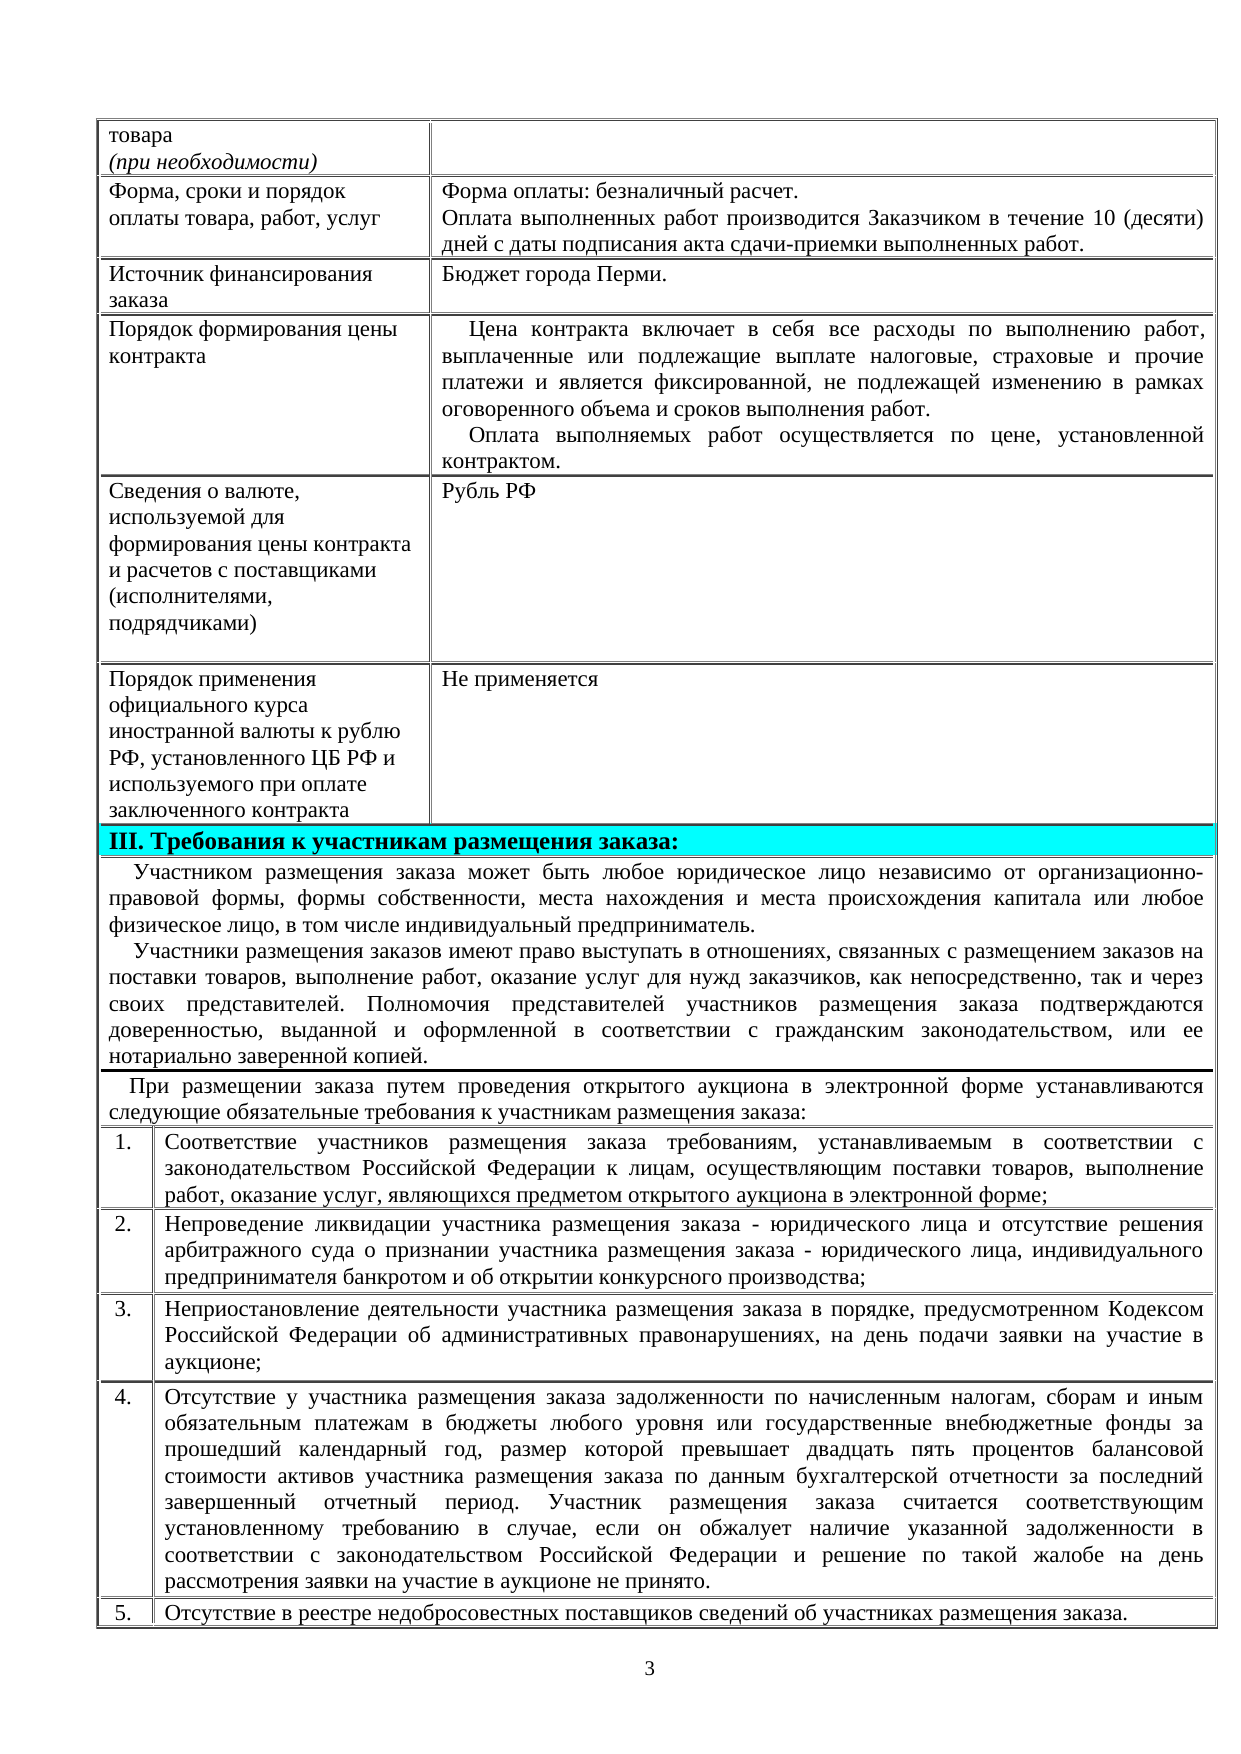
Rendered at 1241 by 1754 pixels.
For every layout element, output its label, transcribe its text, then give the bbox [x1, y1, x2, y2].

table_cell [99, 1292, 152, 1379]
table_cell Рубль РФ [432, 474, 1215, 661]
table_cell Порядок применения официального курса иностранной валюты к рублю РФ, установленного ЦБ РФ и используемого при оплате заключенного контракта [97, 661, 430, 823]
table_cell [99, 121, 430, 174]
table_cell Соответствие участников размещения заказа требованиям, устанавливаемым в соответствии с законодательством Российской Федерации к лицам, осуществляющим поставки товаров, выполнение работ, оказание услуг, являющихся предметом открытого аукциона в электронной форме; [155, 1125, 1215, 1207]
table_cell Порядок формирования цены контракта [99, 312, 429, 474]
table_cell Цена контракта включает в себя все расходы по выполнению работ, выплаченные или подлежащие выплате налоговые, страховые и прочие платежи и является фиксированной, не подлежащей изменению в рамках оговоренного объема и сроков выполнения работ. Оплата выполняемых работ осуществляется по цене, установленной контрактом. [432, 312, 1215, 474]
table_cell Отсутствие у участника размещения заказа задолженности по начисленным налогам, сборам и иным обязательным платежам в бюджеты любого уровня или государственные внебюджетные фонды за прошедший календарный год, размер которой превышает двадцать пять процентов балансовой стоимости активов участника размещения заказа по данным бухгалтерской отчетности за последний завершенный отчетный период. Участник размещения заказа считается соответствующим установленному требованию в случае, если он обжалует наличие указанной задолженности в соответствии с законодательством Российской Федерации и решение по такой жалобе на день рассмотрения заявки на участие в аукционе не принято. [155, 1380, 1217, 1596]
table_cell Не применяется [430, 661, 1217, 823]
table_cell Сведения о валюте, используемой для формирования цены контракта и расчетов с поставщиками (исполнителями, подрядчиками) [99, 474, 429, 661]
table_cell [99, 1207, 152, 1292]
table_cell При размещении заказа путем проведения открытого аукциона в электронной форме устанавливаются следующие обязательные требования к участникам размещения заказа: [99, 1069, 1215, 1125]
table_cell Форма оплаты: безналичный расчет. Оплата выполненных работ производится Заказчиком в течение 10 (десяти) дней с даты подписания акта сдачи-приемки выполненных работ. [432, 174, 1215, 256]
table_cell Непроведение ликвидации участника размещения заказа - юридического лица и отсутствие решения арбитражного суда о признании участника размещения заказа - юридического лица, индивидуального предпринимателя банкротом и об открытии конкурсного производства; [155, 1207, 1215, 1292]
table_cell Участником размещения заказа может быть любое юридическое лицо независимо от организационно-правовой формы, формы собственности, места нахождения и места происхождения капитала или любое физическое лицо, в том числе индивидуальный предприниматель. Участники размещения заказов имеют право выступать в отношениях, связанных с размещением заказов на поставки товаров, выполнение работ, оказание услуг для нужд заказчиков, как непосредственно, так и через своих представителей. Полномочия представителей участников размещения заказа подтверждаются доверенностью, выданной и оформленной в соответствии с гражданским законодательством, или ее нотариально заверенной копией. [99, 855, 1215, 1069]
table_cell [97, 1380, 152, 1596]
table_cell III. Требования к участникам размещения заказа: [99, 823, 1215, 855]
table_cell Не предусмотрено [430, 119, 1215, 174]
table_cell Форма, сроки и порядок оплаты товара, работ, услуг [99, 174, 429, 256]
table_cell [99, 1125, 152, 1207]
table_cell Источник финансирования заказа [97, 256, 430, 312]
table_cell Неприостановление деятельности участника размещения заказа в порядке, предусмотренном Кодексом Российской Федерации об административных правонарушениях, на день подачи заявки на участие в аукционе; [155, 1292, 1215, 1379]
table_cell Бюджет города Перми. [430, 256, 1217, 312]
table_cell [99, 1596, 153, 1625]
table_cell Отсутствие в реестре недобросовестных поставщиков сведений об участниках размещения заказа. [153, 1596, 1215, 1625]
